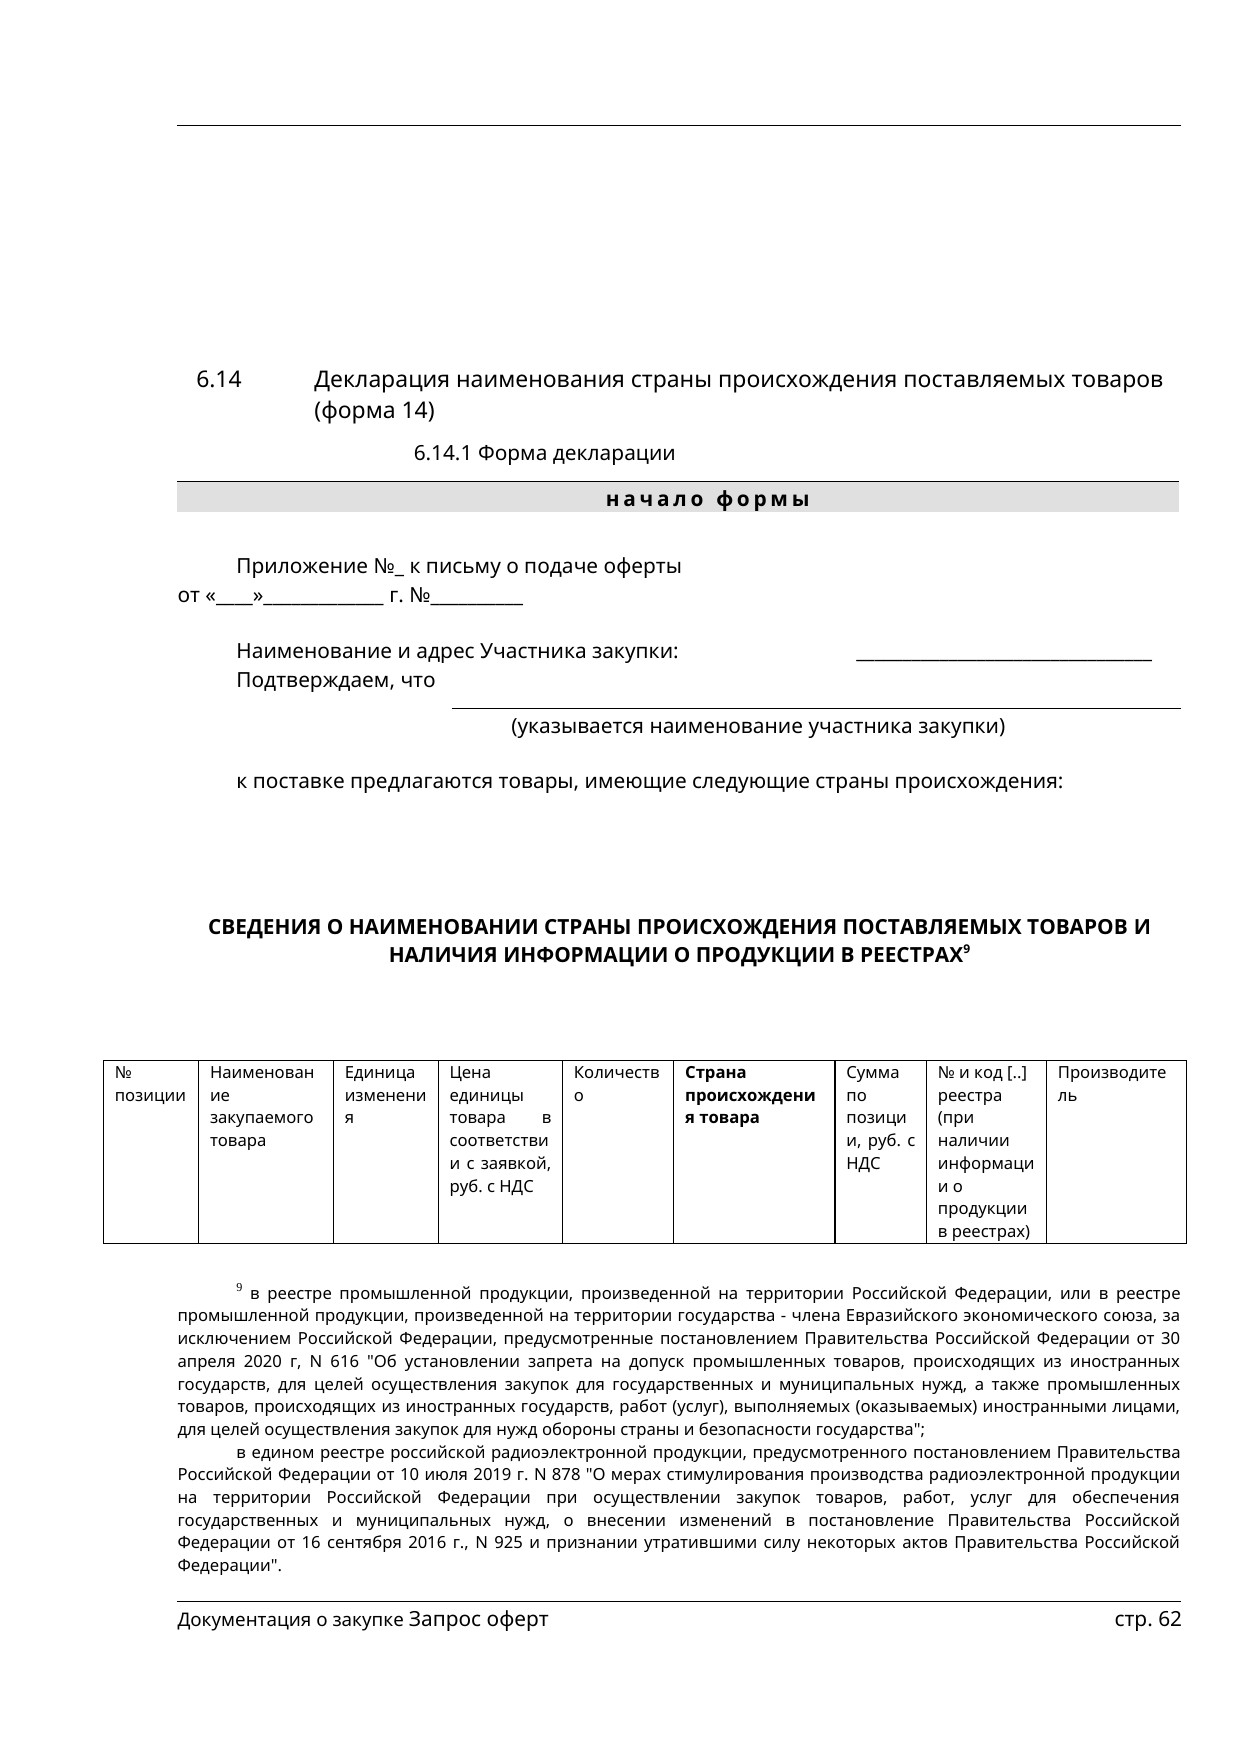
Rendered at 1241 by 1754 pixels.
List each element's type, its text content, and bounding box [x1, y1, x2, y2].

text Подтверждаем, что [177, 665, 1181, 693]
table_header Единица изменения [334, 1061, 438, 1242]
text (указывается наименование участника закупки) [452, 709, 1181, 739]
table_header № позиции [104, 1061, 198, 1242]
table_header Цена единицы товара в соответствии с заявкой, руб. с НДС [439, 1061, 562, 1242]
text Приложение №_ к письму о подаче оферты от «____»_____________ г. №__________ [177, 551, 1181, 608]
table_header Производитель [1047, 1061, 1186, 1242]
table_header № и код [..] реестра (при наличии информации о продукции в реестрах) [927, 1061, 1046, 1242]
text начало формы [177, 482, 1179, 512]
text Сведения о наименовании страны происхождения поставляемых товаров и наличия информации о продукции в реестрах [177, 912, 1181, 969]
table_header Страна происхождения товара [674, 1061, 834, 1242]
table_header Количество [563, 1061, 673, 1242]
table_header Сумма по позиции, руб. с НДС [836, 1061, 926, 1242]
text Наименование и адрес Участника закупки: ________________________________ [177, 637, 1181, 665]
table_header Наименование закупаемого товара [199, 1061, 333, 1242]
subtitle Декларация наименования страны происхождения поставляемых товаров (форма 14) [196, 363, 1181, 425]
text к поставке предлагаются товары, имеющие следующие страны происхождения: [177, 766, 1181, 794]
text 6.14.1 Форма декларации [413, 438, 1181, 466]
